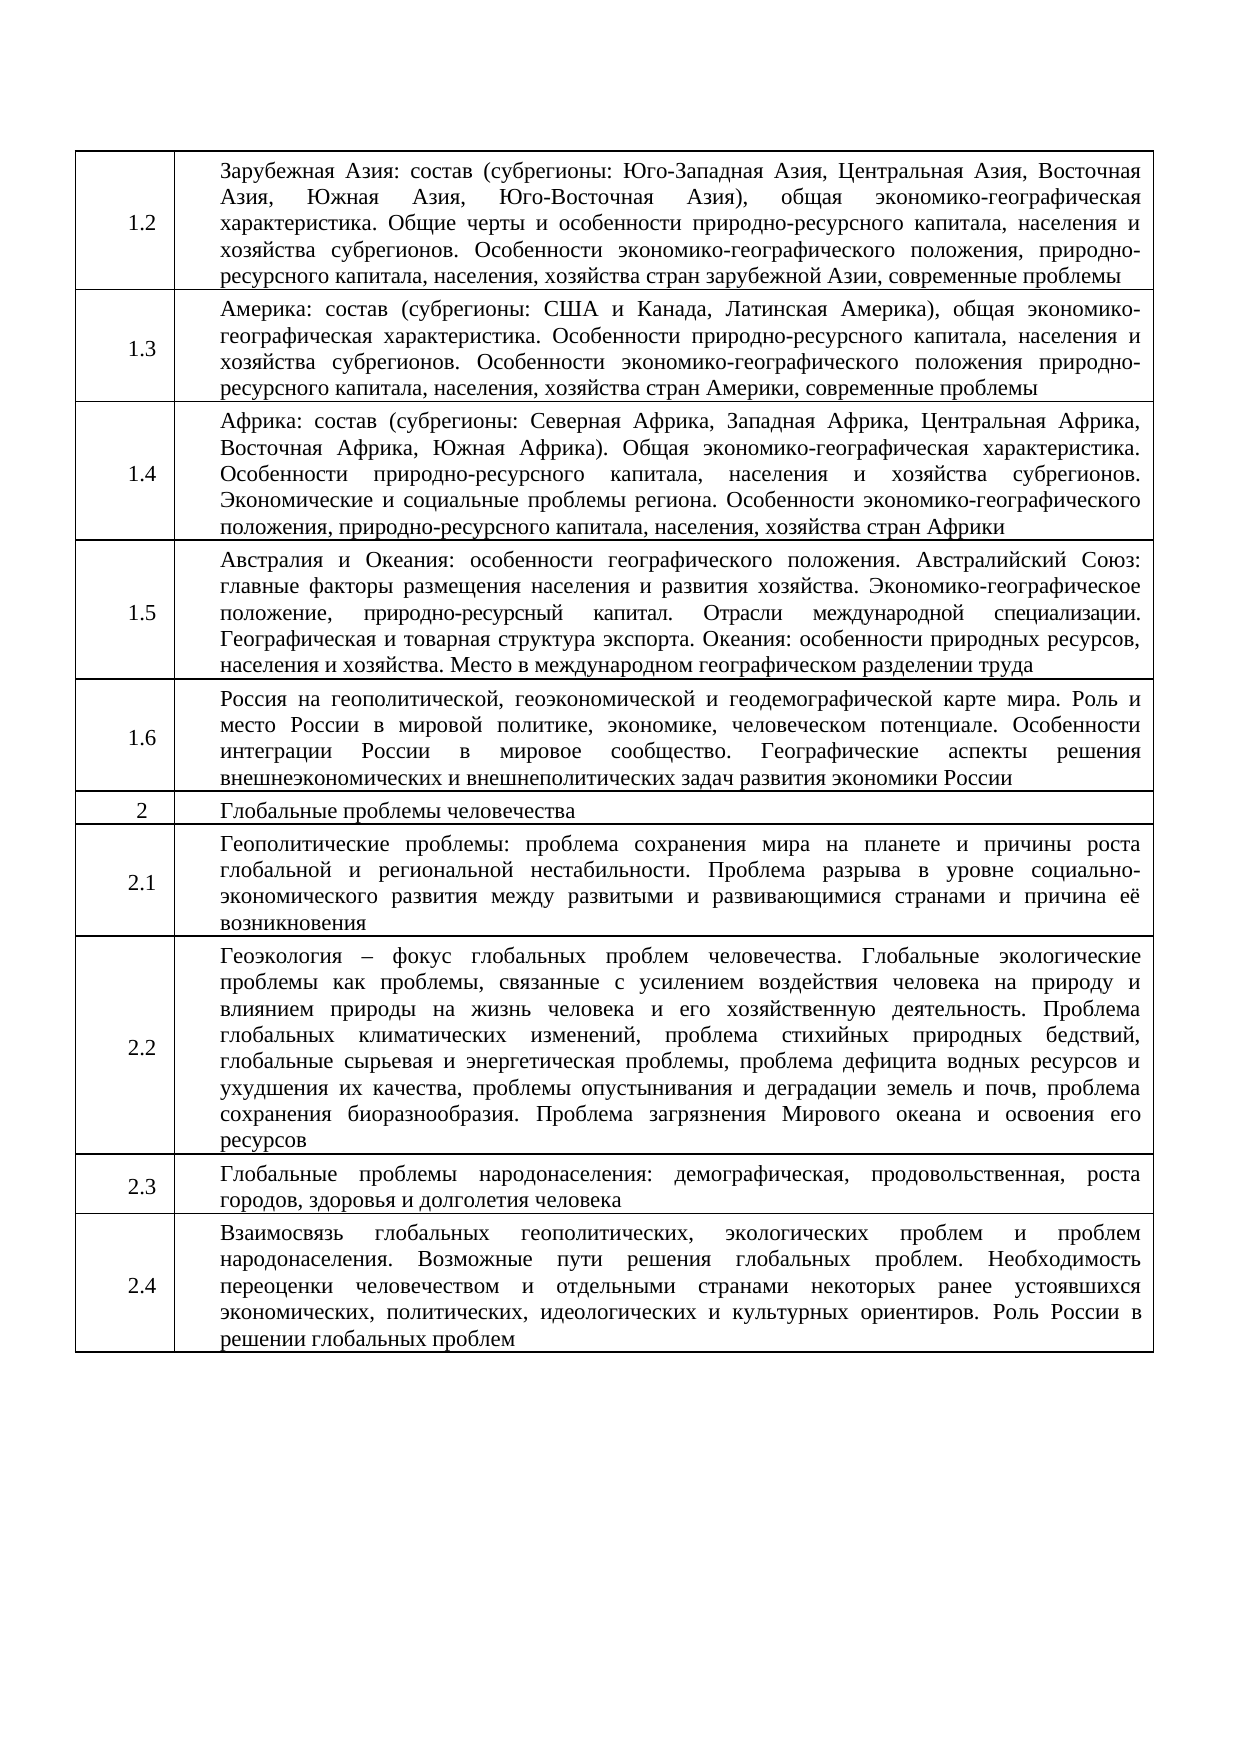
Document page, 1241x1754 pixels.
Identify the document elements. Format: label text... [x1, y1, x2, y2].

table_cell Австралия и Океания: особенности географического положения. Австралийский Союз: главные факторы размещения населения и развития хозяйства. Экономико-географическое положение, природно-ресурсный капитал. Отрасли международной специализации. Географическая и товарная структура экспорта. Океания: особенности природных ресурсов, населения и хозяйства. Место в международном географическом разделении труда [175, 541, 1153, 678]
table_cell 1.6 [76, 680, 174, 790]
table_cell Африка: состав (субрегионы: Северная Африка, Западная Африка, Центральная Африка, Восточная Африка, Южная Африка). Общая экономико-географическая характеристика. Особенности природно-ресурсного капитала, населения и хозяйства субрегионов. Экономические и социальные проблемы региона. Особенности экономико-географического положения, природно-ресурсного капитала, населения, хозяйства стран Африки [175, 402, 1153, 539]
table_cell 2.4 [76, 1214, 174, 1351]
table_cell Геоэкология – фокус глобальных проблем человечества. Глобальные экологические проблемы как проблемы, связанные с усилением воздействия человека на природу и влиянием природы на жизнь человека и его хозяйственную деятельность. Проблема глобальных климатических изменений, проблема стихийных природных бедствий, глобальные сырьевая и энергетическая проблемы, проблема дефицита водных ресурсов и ухудшения их качества, проблемы опустынивания и деградации земель и почв, проблема сохранения биоразнообразия. Проблема загрязнения Мирового океана и освоения его ресурсов [175, 937, 1153, 1153]
table_cell 1.3 [76, 290, 174, 401]
table_cell Глобальные проблемы народонаселения: демографическая, продовольственная, роста городов, здоровья и долголетия человека [175, 1155, 1153, 1212]
table_cell 1.2 [76, 152, 174, 288]
table_cell Геополитические проблемы: проблема сохранения мира на планете и причины роста глобальной и региональной нестабильности. Проблема разрыва в уровне социально-экономического развития между развитыми и развивающимися странами и причина её возникновения [175, 825, 1153, 935]
table_cell Россия на геополитической, геоэкономической и геодемографической карте мира. Роль и место России в мировой политике, экономике, человеческом потенциале. Особенности интеграции России в мировое сообщество. Географические аспекты решения внешнеэкономических и внешнеполитических задач развития экономики России [175, 680, 1153, 790]
table_cell 2.1 [76, 825, 174, 935]
table_cell Взаимосвязь глобальных геополитических, экологических проблем и проблем народонаселения. Возможные пути решения глобальных проблем. Необходимость переоценки человечеством и отдельными странами некоторых ранее устоявшихся экономических, политических, идеологических и культурных ориентиров. Роль России в решении глобальных проблем [175, 1214, 1153, 1351]
table_cell 2.3 [76, 1155, 174, 1212]
table_cell Зарубежная Азия: состав (субрегионы: Юго-Западная Азия, Центральная Азия, Восточная Азия, Южная Азия, Юго-Восточная Азия), общая экономико-географическая характеристика. Общие черты и особенности природно-ресурсного капитала, населения и хозяйства субрегионов. Особенности экономико-географического положения, природно-ресурсного капитала, населения, хозяйства стран зарубежной Азии, современные проблемы [175, 152, 1153, 288]
table_cell 2 [76, 792, 174, 823]
table_cell Америка: состав (субрегионы: США и Канада, Латинская Америка), общая экономико-географическая характеристика. Особенности природно-ресурсного капитала, населения и хозяйства субрегионов. Особенности экономико-географического положения природно-ресурсного капитала, населения, хозяйства стран Америки, современные проблемы [175, 290, 1153, 401]
table_cell 1.4 [76, 402, 174, 539]
table_cell Глобальные проблемы человечества [175, 792, 1153, 823]
table_cell 1.5 [76, 541, 174, 678]
table_cell 2.2 [76, 937, 174, 1153]
